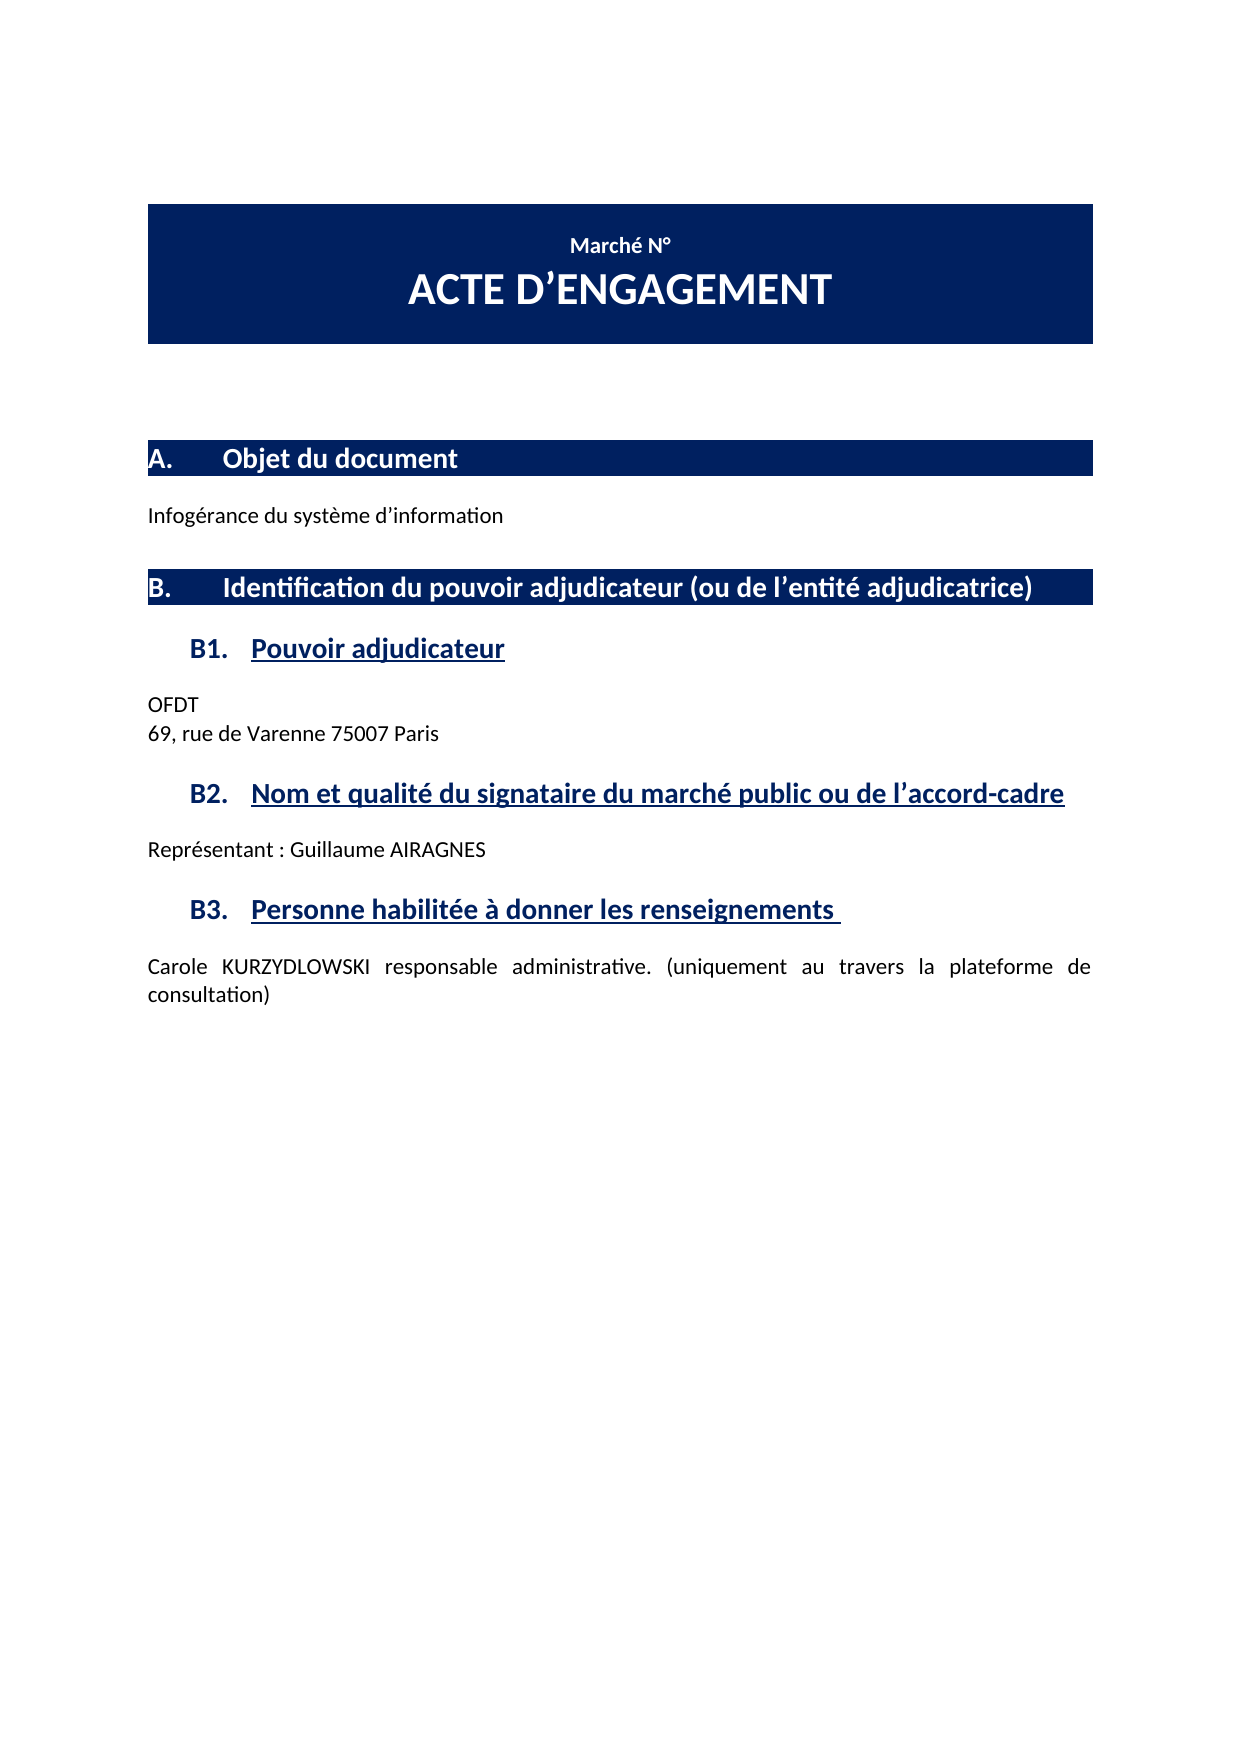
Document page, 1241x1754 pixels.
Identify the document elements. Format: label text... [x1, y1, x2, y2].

text Carole KURZYDLOWSKI responsable administrative. (uniquement au travers la plateforme de consultation) [148, 952, 1093, 1008]
text Nom et qualité du signataire du marché public ou de l’accord-cadre [189, 775, 1093, 810]
text ACTE D’ENGAGEMENT [148, 260, 1093, 316]
text Pouvoir adjudicateur [189, 630, 1093, 666]
text 69, rue de Varenne 75007 Paris [148, 719, 1093, 747]
text Marché N° [148, 232, 1093, 260]
text Représentant : Guillaume AIRAGNES [148, 835, 1093, 863]
text Identification du pouvoir adjudicateur (ou de l’entité adjudicatrice) [148, 569, 1093, 605]
text Personne habilitée à donner les renseignements [189, 891, 1093, 927]
text Objet du document [148, 440, 1093, 476]
text Infogérance du système d’information [148, 501, 1093, 529]
text OFDT [148, 691, 1093, 719]
